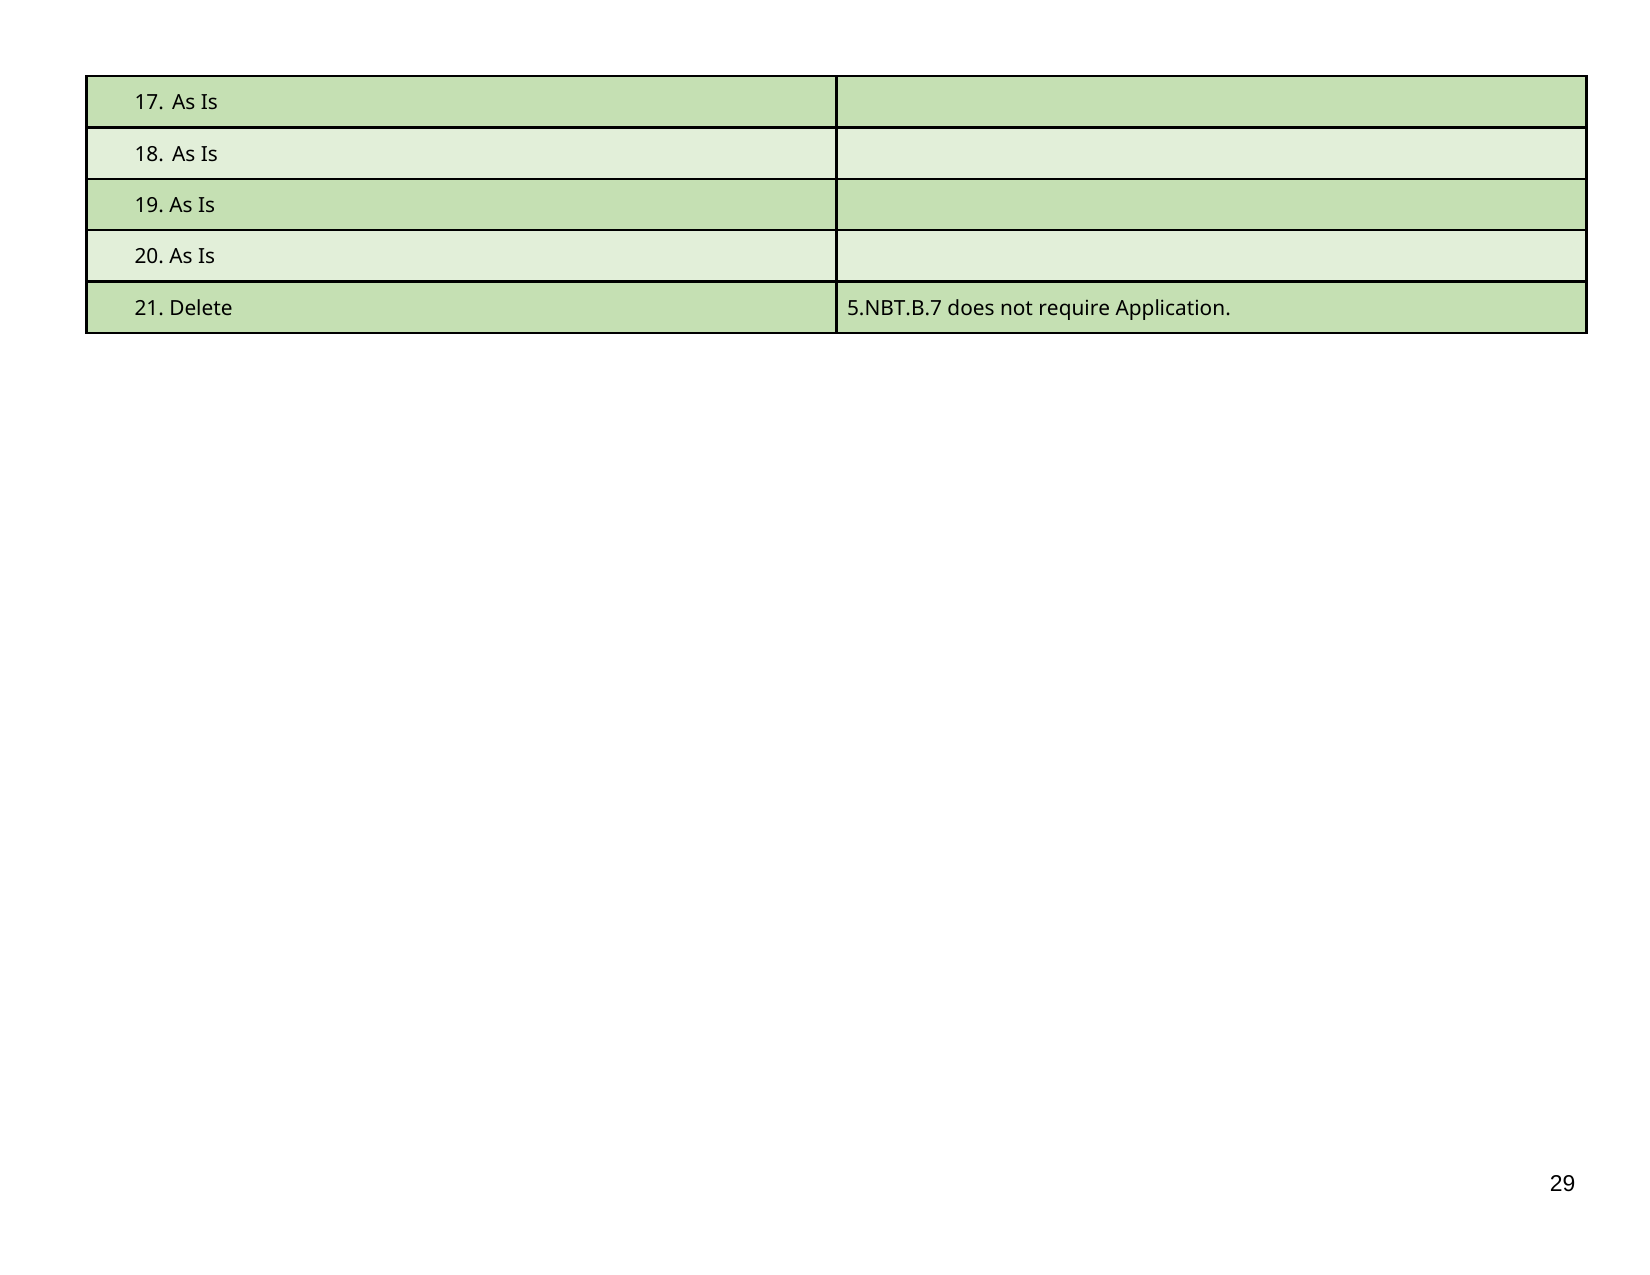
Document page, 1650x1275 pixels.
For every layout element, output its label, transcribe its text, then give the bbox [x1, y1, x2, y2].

table_cell [838, 180, 1585, 229]
table_cell 19. As Is [88, 180, 835, 229]
table_cell [838, 231, 1585, 280]
table_cell [838, 77, 1585, 126]
table_cell 5.NBT.B.7 does not require Application. [838, 283, 1585, 332]
table_cell [838, 129, 1585, 178]
table_cell 20. As Is [88, 231, 835, 280]
table_cell As Is [88, 77, 835, 126]
table_cell As Is [88, 129, 835, 178]
table_cell 21. Delete [88, 283, 835, 332]
